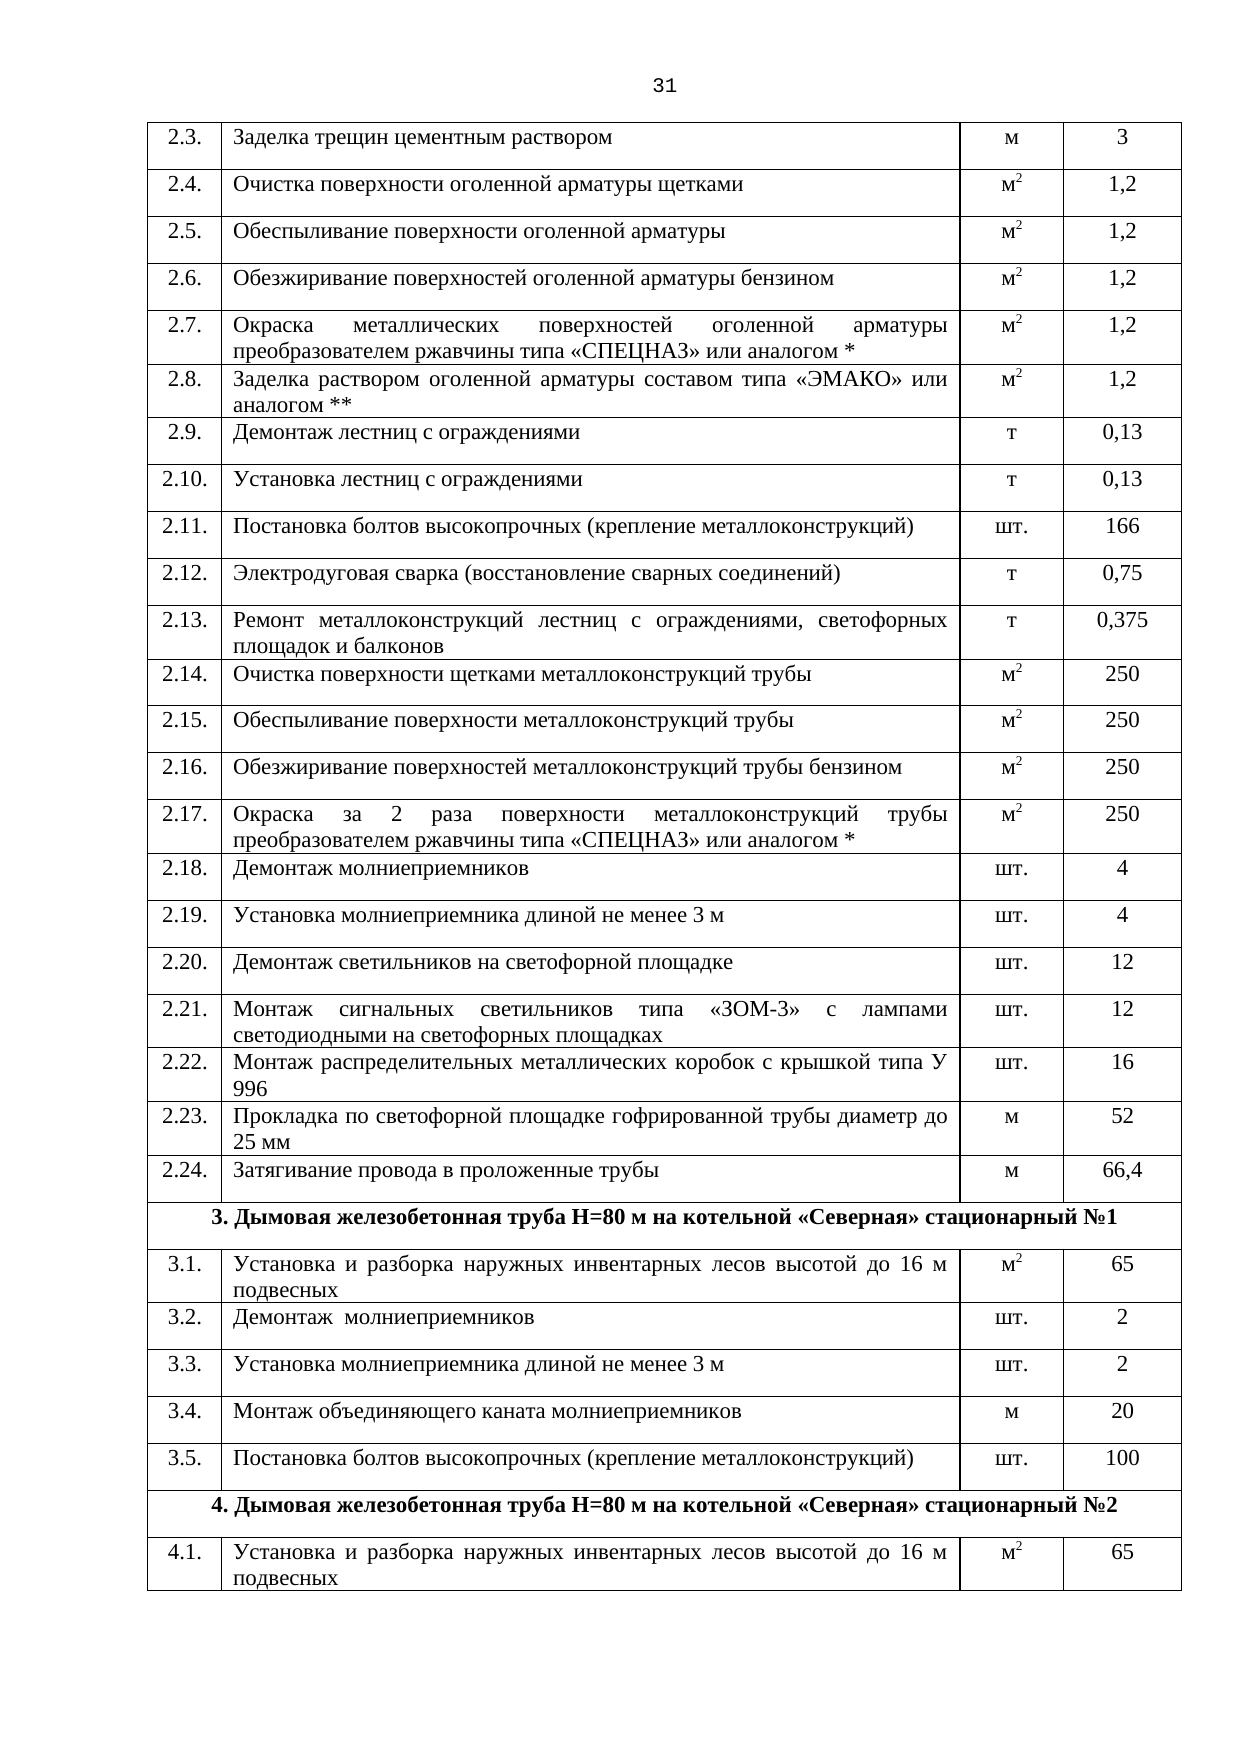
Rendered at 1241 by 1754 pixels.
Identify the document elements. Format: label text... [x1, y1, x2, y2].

table_cell 20 [1064, 1397, 1181, 1443]
table_cell 0,13 [1064, 465, 1181, 511]
table_cell м [961, 1156, 1063, 1202]
table_cell 3.2. [148, 1303, 221, 1349]
table_cell 2.18. [148, 854, 221, 900]
table_cell Обезжиривание поверхностей оголенной арматуры бензином [222, 264, 959, 310]
table_cell м2 [961, 170, 1063, 216]
table_cell 2.5. [148, 217, 221, 263]
table_cell Электродуговая сварка (восстановление сварных соединений) [222, 559, 959, 605]
table_cell Демонтаж молниеприемников [222, 1303, 959, 1349]
table_cell Установка и разборка наружных инвентарных лесов высотой до 16 м подвесных [222, 1538, 959, 1590]
table_cell м2 [961, 217, 1063, 263]
table_cell Демонтаж лестниц с ограждениями [222, 418, 959, 464]
table_cell 2.15. [148, 706, 221, 752]
table_cell 1,2 [1064, 264, 1181, 310]
table_cell м [961, 123, 1063, 169]
table_cell шт. [961, 1048, 1063, 1101]
table_cell 2 [1064, 1350, 1181, 1396]
table_cell 250 [1064, 800, 1181, 853]
table_cell шт. [961, 901, 1063, 947]
table_cell Очистка поверхности щетками металлоконструкций трубы [222, 660, 959, 705]
table_cell т [961, 465, 1063, 511]
table_cell шт. [961, 1350, 1063, 1396]
table_cell шт. [961, 1303, 1063, 1349]
table_cell 1,2 [1064, 170, 1181, 216]
table_cell 2.6. [148, 264, 221, 310]
table_cell 3. Дымовая железобетонная труба Н=80 м на котельной «Северная» стационарный №1 [148, 1203, 1181, 1248]
table_cell Установка молниеприемника длиной не менее 3 м [222, 1350, 959, 1396]
table_cell Установка молниеприемника длиной не менее 3 м [222, 901, 959, 947]
table_cell 166 [1064, 512, 1181, 558]
table_cell 2.7. [148, 311, 221, 363]
table_cell 2.13. [148, 606, 221, 658]
table_cell Постановка болтов высокопрочных (крепление металлоконструкций) [222, 512, 959, 558]
table_cell шт. [961, 948, 1063, 993]
table_cell Монтаж объединяющего каната молниеприемников [222, 1397, 959, 1443]
table_cell 2.9. [148, 418, 221, 464]
table_cell т [961, 559, 1063, 605]
table_cell 12 [1064, 995, 1181, 1047]
table_cell м2 [961, 264, 1063, 310]
table_cell 3.3. [148, 1350, 221, 1396]
table_cell 12 [1064, 948, 1181, 993]
table_cell 2.22. [148, 1048, 221, 1101]
table_cell 16 [1064, 1048, 1181, 1101]
table_cell 0,375 [1064, 606, 1181, 658]
table_cell 52 [1064, 1102, 1181, 1155]
table_cell м [961, 1397, 1063, 1443]
table_cell 2.3. [148, 123, 221, 169]
table_cell т [961, 606, 1063, 658]
table_cell Постановка болтов высокопрочных (крепление металлоконструкций) [222, 1444, 959, 1490]
table_cell 100 [1064, 1444, 1181, 1490]
table_cell Обезжиривание поверхностей металлоконструкций трубы бензином [222, 753, 959, 799]
table_cell Очистка поверхности оголенной арматуры щетками [222, 170, 959, 216]
table_cell 250 [1064, 660, 1181, 705]
table_cell 250 [1064, 753, 1181, 799]
table_cell м2 [961, 800, 1063, 853]
table_cell 2 [1064, 1303, 1181, 1349]
table_cell Обеспыливание поверхности металлоконструкций трубы [222, 706, 959, 752]
table_cell 2.8. [148, 365, 221, 417]
table_cell 0,75 [1064, 559, 1181, 605]
table_cell 3.1. [148, 1250, 221, 1302]
table_cell 2.20. [148, 948, 221, 993]
table_cell Заделка трещин цементным раствором [222, 123, 959, 169]
table_cell Заделка раствором оголенной арматуры составом типа «ЭМАКО» или аналогом ** [222, 365, 959, 417]
table_cell 3.4. [148, 1397, 221, 1443]
table_cell 2.10. [148, 465, 221, 511]
table_cell 250 [1064, 706, 1181, 752]
table_cell 4 [1064, 854, 1181, 900]
table_cell м2 [961, 753, 1063, 799]
table_cell м2 [961, 365, 1063, 417]
table_cell 2.4. [148, 170, 221, 216]
table_cell шт. [961, 995, 1063, 1047]
table_cell т [961, 418, 1063, 464]
table_cell Монтаж распределительных металлических коробок с крышкой типа У 996 [222, 1048, 959, 1101]
table_cell Демонтаж светильников на светофорной площадке [222, 948, 959, 993]
table_cell 2.23. [148, 1102, 221, 1155]
table_cell 1,2 [1064, 365, 1181, 417]
table_cell м2 [961, 1250, 1063, 1302]
table_cell 2.17. [148, 800, 221, 853]
table_cell м2 [961, 706, 1063, 752]
table_cell шт. [961, 512, 1063, 558]
table_cell шт. [961, 854, 1063, 900]
table_cell 2.16. [148, 753, 221, 799]
table_cell 4.1. [148, 1538, 221, 1590]
table_cell 1,2 [1064, 217, 1181, 263]
table_cell Установка и разборка наружных инвентарных лесов высотой до 16 м подвесных [222, 1250, 959, 1302]
table_cell 4 [1064, 901, 1181, 947]
table_cell м2 [961, 311, 1063, 363]
table_cell 3 [1064, 123, 1181, 169]
table_cell 1,2 [1064, 311, 1181, 363]
table_cell Окраска за 2 раза поверхности металлоконструкций трубы преобразователем ржавчины типа «СПЕЦНАЗ» или аналогом * [222, 800, 959, 853]
table_cell Ремонт металлоконструкций лестниц с ограждениями, светофорных площадок и балконов [222, 606, 959, 658]
table_cell 0,13 [1064, 418, 1181, 464]
table_cell м [961, 1102, 1063, 1155]
table_cell Обеспыливание поверхности оголенной арматуры [222, 217, 959, 263]
table_cell м2 [961, 1538, 1063, 1590]
table_cell 3.5. [148, 1444, 221, 1490]
table_cell 2.12. [148, 559, 221, 605]
table_cell шт. [961, 1444, 1063, 1490]
table_cell Монтаж сигнальных светильников типа «ЗОМ-3» с лампами светодиодными на светофорных площадках [222, 995, 959, 1047]
table_cell 2.14. [148, 660, 221, 705]
table_cell 2.19. [148, 901, 221, 947]
table_cell 65 [1064, 1250, 1181, 1302]
table_cell 65 [1064, 1538, 1181, 1590]
table_cell Прокладка по светофорной площадке гофрированной трубы диаметр до 25 мм [222, 1102, 959, 1155]
table_cell 2.11. [148, 512, 221, 558]
table_cell Демонтаж молниеприемников [222, 854, 959, 900]
table_cell 2.24. [148, 1156, 221, 1202]
table_cell м2 [961, 660, 1063, 705]
table_cell 66,4 [1064, 1156, 1181, 1202]
table_cell Установка лестниц с ограждениями [222, 465, 959, 511]
table_cell 2.21. [148, 995, 221, 1047]
table_cell Окраска металлических поверхностей оголенной арматуры преобразователем ржавчины типа «СПЕЦНАЗ» или аналогом * [222, 311, 959, 363]
table_cell Затягивание провода в проложенные трубы [222, 1156, 959, 1202]
table_cell 4. Дымовая железобетонная труба Н=80 м на котельной «Северная» стационарный №2 [148, 1491, 1181, 1537]
